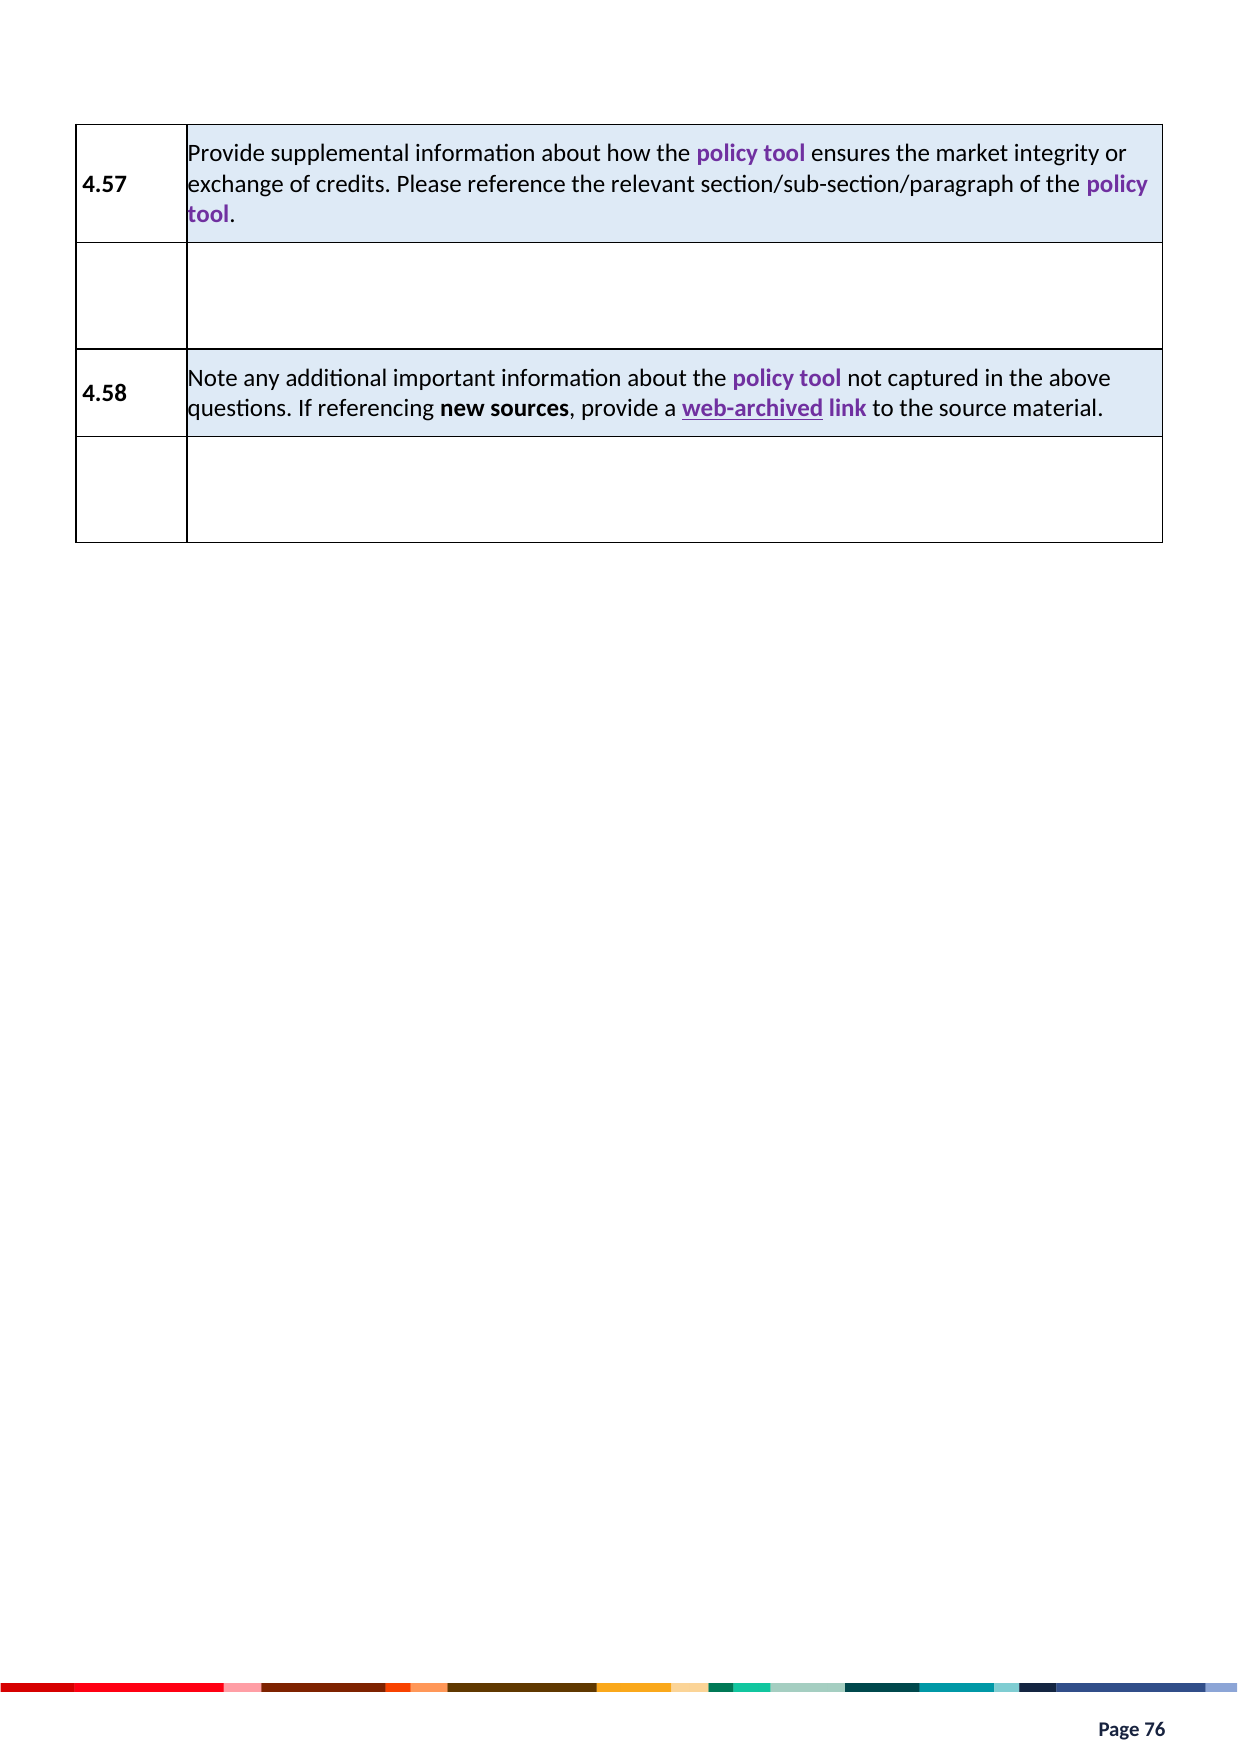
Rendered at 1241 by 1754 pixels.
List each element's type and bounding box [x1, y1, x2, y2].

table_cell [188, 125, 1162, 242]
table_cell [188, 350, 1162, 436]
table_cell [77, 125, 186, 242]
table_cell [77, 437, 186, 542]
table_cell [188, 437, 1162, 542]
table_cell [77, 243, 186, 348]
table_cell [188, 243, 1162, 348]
picture [0, 1683, 1236, 1692]
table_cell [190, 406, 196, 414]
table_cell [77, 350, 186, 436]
